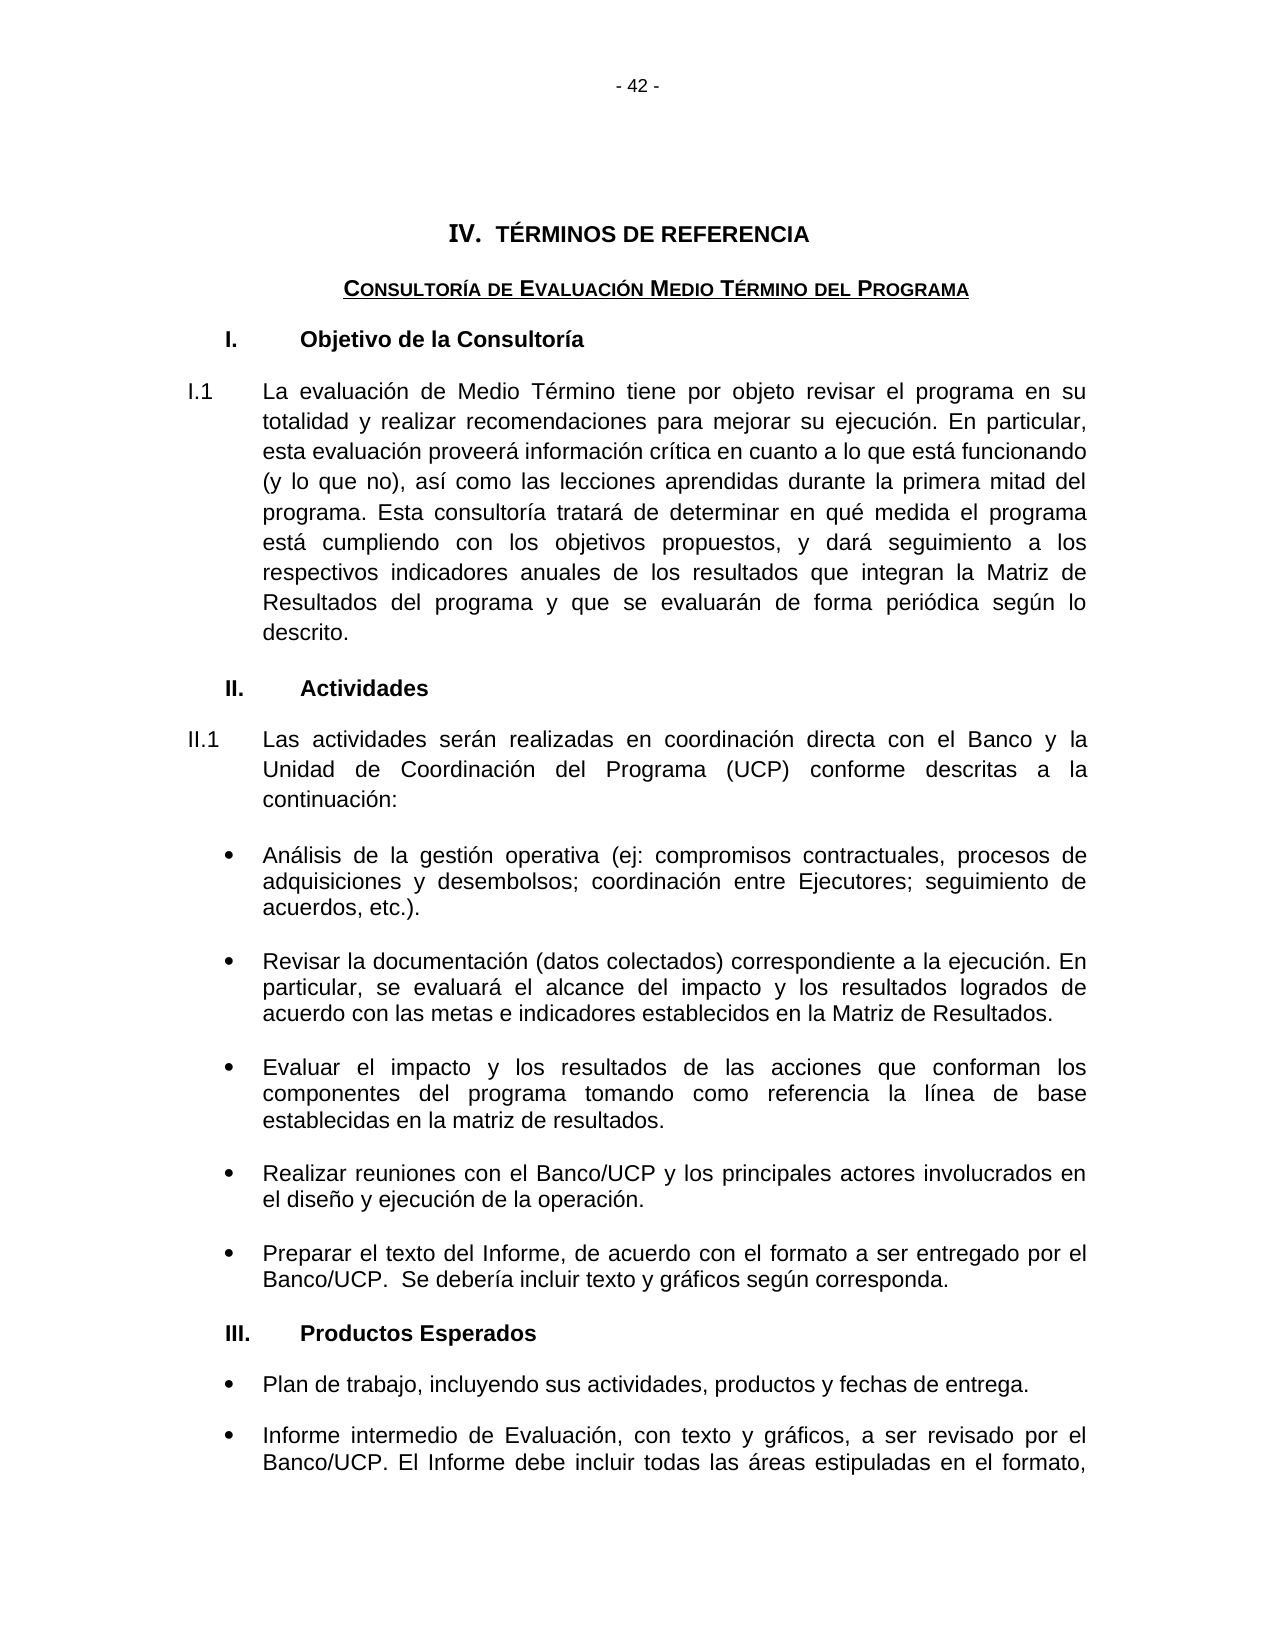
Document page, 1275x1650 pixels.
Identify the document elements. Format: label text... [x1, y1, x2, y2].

list Las actividades serán realizadas en coordinación directa con el Banco y la Unidad de Coordinación del Programa (UCP) conforme descritas a la continuación: [187, 726, 1087, 813]
list Revisar la documentación (datos colectados) correspondiente a la ejecución. En particular, se evaluará el alcance del impacto y los resultados logrados de acuerdo con las metas e indicadores establecidos en la Matriz de Resultados. [225, 948, 1087, 1027]
list Preparar el texto del Informe, de acuerdo con el formato a ser entregado por el Banco/UCP. Se debería incluir texto y gráficos según corresponda. [225, 1240, 1087, 1292]
list Plan de trabajo, incluyendo sus actividades, productos y fechas de entrega. [225, 1371, 1087, 1397]
list Realizar reuniones con el Banco/UCP y los principales actores involucrados en el diseño y ejecución de la operación. [225, 1160, 1087, 1213]
list Actividades [225, 674, 1087, 701]
list Objetivo de la Consultoría [225, 326, 1087, 353]
list Evaluar el impacto y los resultados de las acciones que conforman los componentes del programa tomando como referencia la línea de base establecidas en la matriz de resultados. [225, 1054, 1087, 1133]
list La evaluación de Medio Término tiene por objeto revisar el programa en su totalidad y realizar recomendaciones para mejorar su ejecución. En particular, esta evaluación proveerá información crítica en cuanto a lo que está funcionando (y lo que no), así como las lecciones aprendidas durante la primera mitad del programa. Esta consultoría tratará de determinar en qué medida el programa está cumpliendo con los objetivos propuestos, y dará seguimiento a los respectivos indicadores anuales de los resultados que integran la Matriz de Resultados del programa y que se evaluarán de forma periódica según lo descrito. [187, 378, 1087, 646]
text Consultoría de Evaluación Medio Término del Programa [225, 275, 1087, 301]
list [225, 1422, 1087, 1475]
list Productos Esperados [225, 1319, 1087, 1346]
subtitle TÉRMINOS DE REFERENCIA [187, 216, 1087, 250]
list Análisis de la gestión operativa (ej: compromisos contractuales, procesos de adquisiciones y desembolsos; coordinación entre Ejecutores; seguimiento de acuerdos, etc.). [225, 842, 1087, 921]
